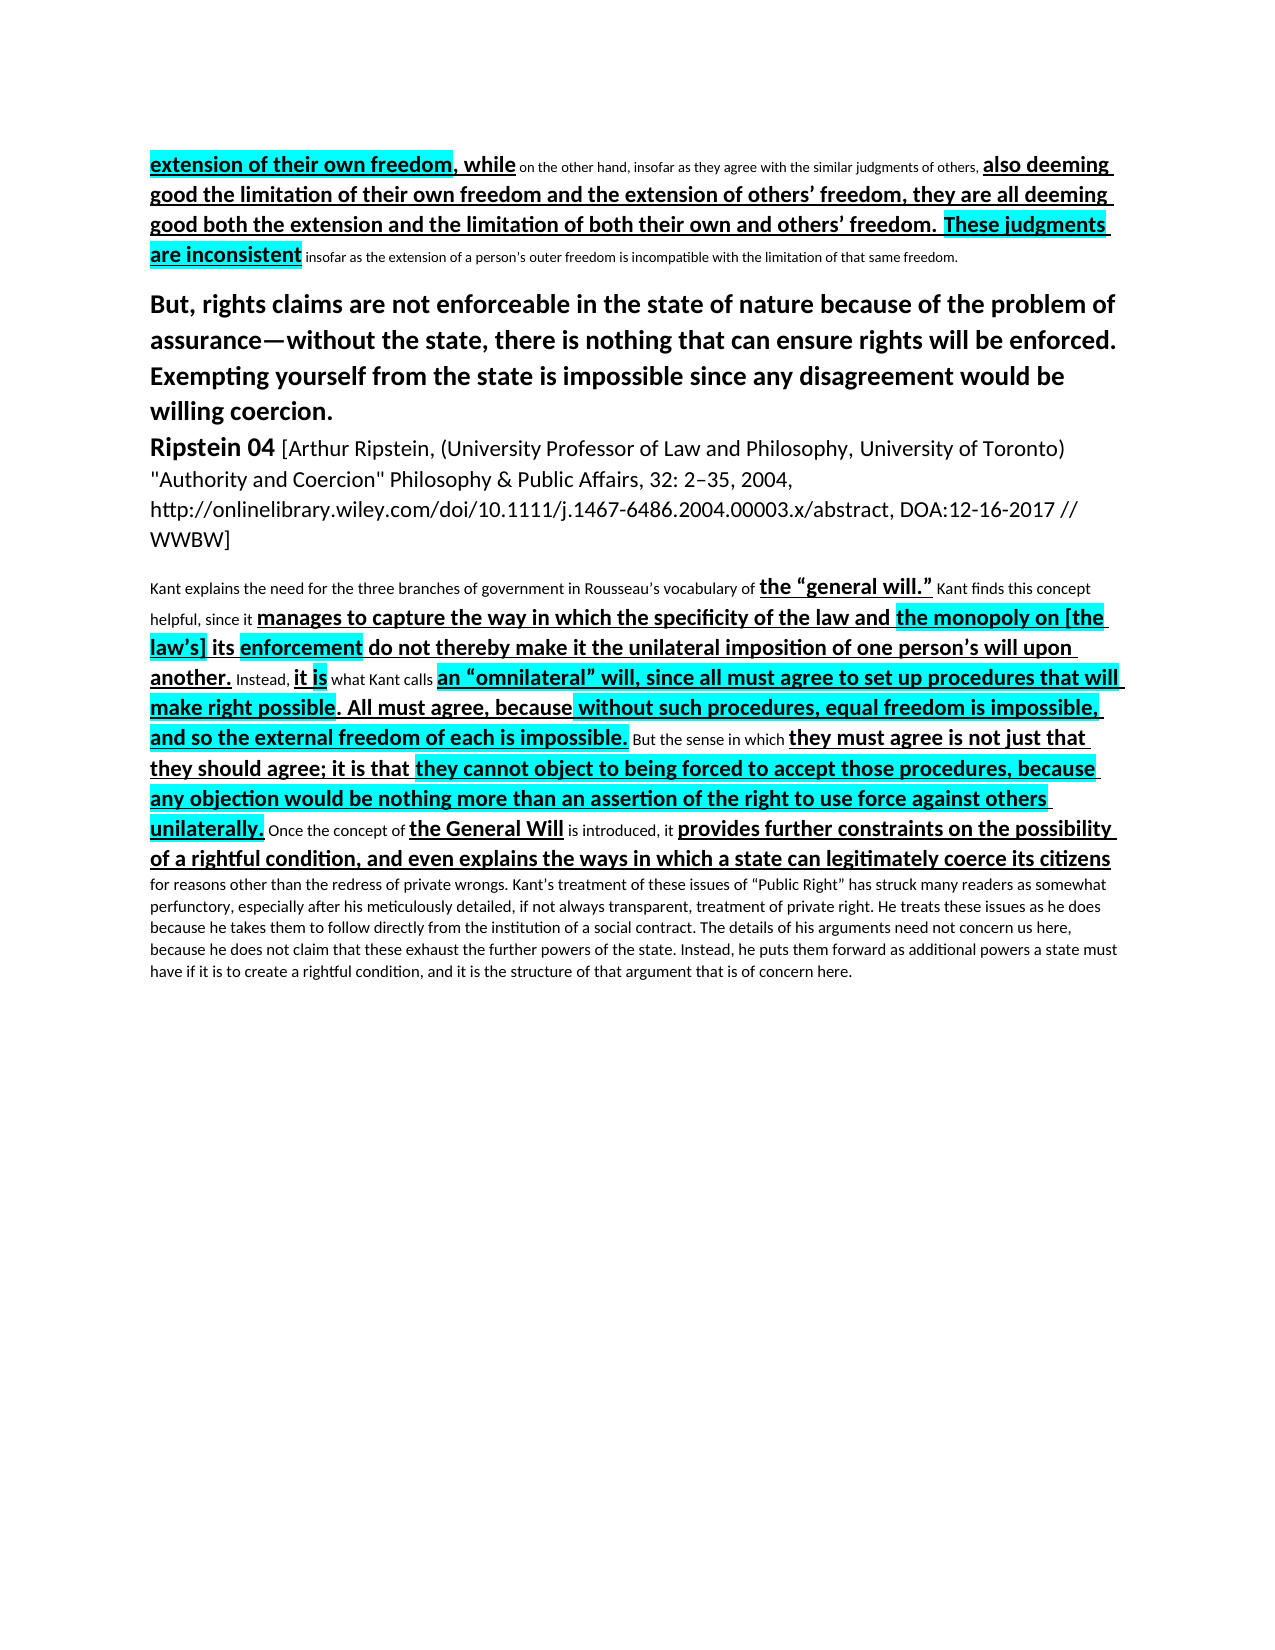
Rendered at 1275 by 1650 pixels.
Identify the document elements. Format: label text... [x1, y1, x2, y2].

text Ripstein 04 [Arthur Ripstein, (University Professor of Law and Philosophy, University of Toronto) "Authority and Coercion" Philosophy & Public Affairs, 32: 2–35, 2004, http://onlinelibrary.wiley.com/doi/10.1111/j.1467-6486.2004.00003.x/abstract, DOA:12-16-2017 // WWBW] [150, 430, 1125, 554]
subtitle But, rights claims are not enforceable in the state of nature because of the problem of assurance—without the state, there is nothing that can ensure rights will be enforced. Exempting yourself from the state is impossible since any disagreement would be willing coercion. [150, 287, 1125, 427]
text Kant explains the need for the three branches of government in Rousseau’s vocabulary of the “general will.” Kant finds this concept helpful, since it manages to capture the way in which the specificity of the law and the monopoly on [the law’s] its enforcement do not thereby make it the unilateral imposition of one person’s will upon another. Instead, it is what Kant calls an “omnilateral” will, since all must agree to set up procedures that will make right possible. All must agree, because without such procedures, equal freedom is impossible, and so the external freedom of each is impossible. But the sense in which they must agree is not just that they should agree; it is that they cannot object to being forced to accept those procedures, because any objection would be nothing more than an assertion of the right to use force against others unilaterally. Once the concept of the General Will is introduced, it provides further constraints on the possibility of a rightful condition, and even explains the ways in which a state can legitimately coerce its citizens for reasons other than the redress of private wrongs. Kant’s treatment of these issues of “Public Right” has struck many readers as somewhat perfunctory, especially after his meticulously detailed, if not always transparent, treatment of private right. He treats these issues as he does because he takes them to follow directly from the institution of a social contract. The details of his arguments need not concern us here, because he does not claim that these exhaust the further powers of the state. Instead, he puts them forward as additional powers a state must have if it is to create a rightful condition, and it is the structure of that argument that is of concern here. [150, 572, 1125, 982]
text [150, 150, 1125, 269]
